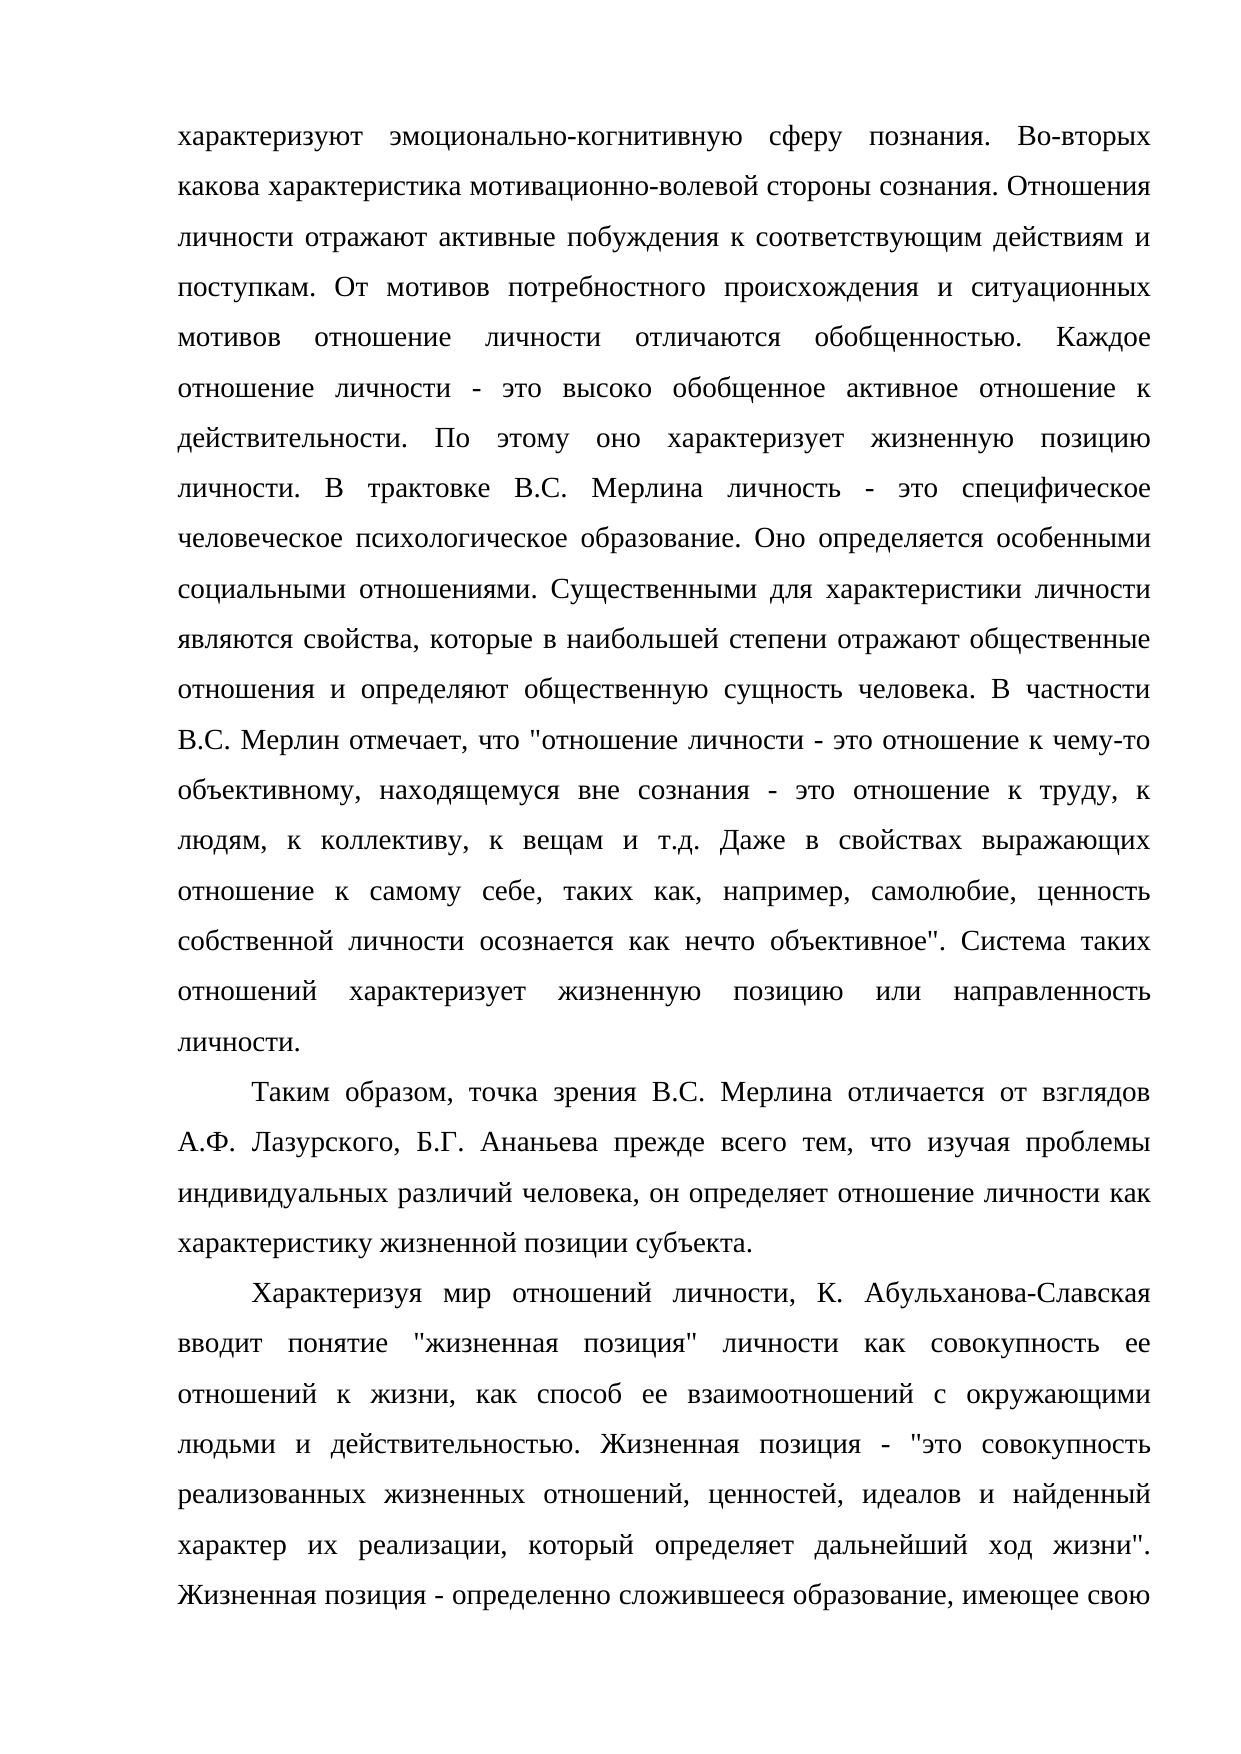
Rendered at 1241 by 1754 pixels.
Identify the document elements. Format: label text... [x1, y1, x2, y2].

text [177, 118, 1152, 1057]
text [177, 1275, 1152, 1611]
text Таким образом, точка зрения В.С. Мерлина отличается от взглядов А.Ф. Лазурского, Б.Г. Ананьева прежде всего тем, что изучая проблемы индивидуальных различий человека, он определяет отношение личности как характеристику жизненной позиции субъекта. [177, 1074, 1152, 1258]
